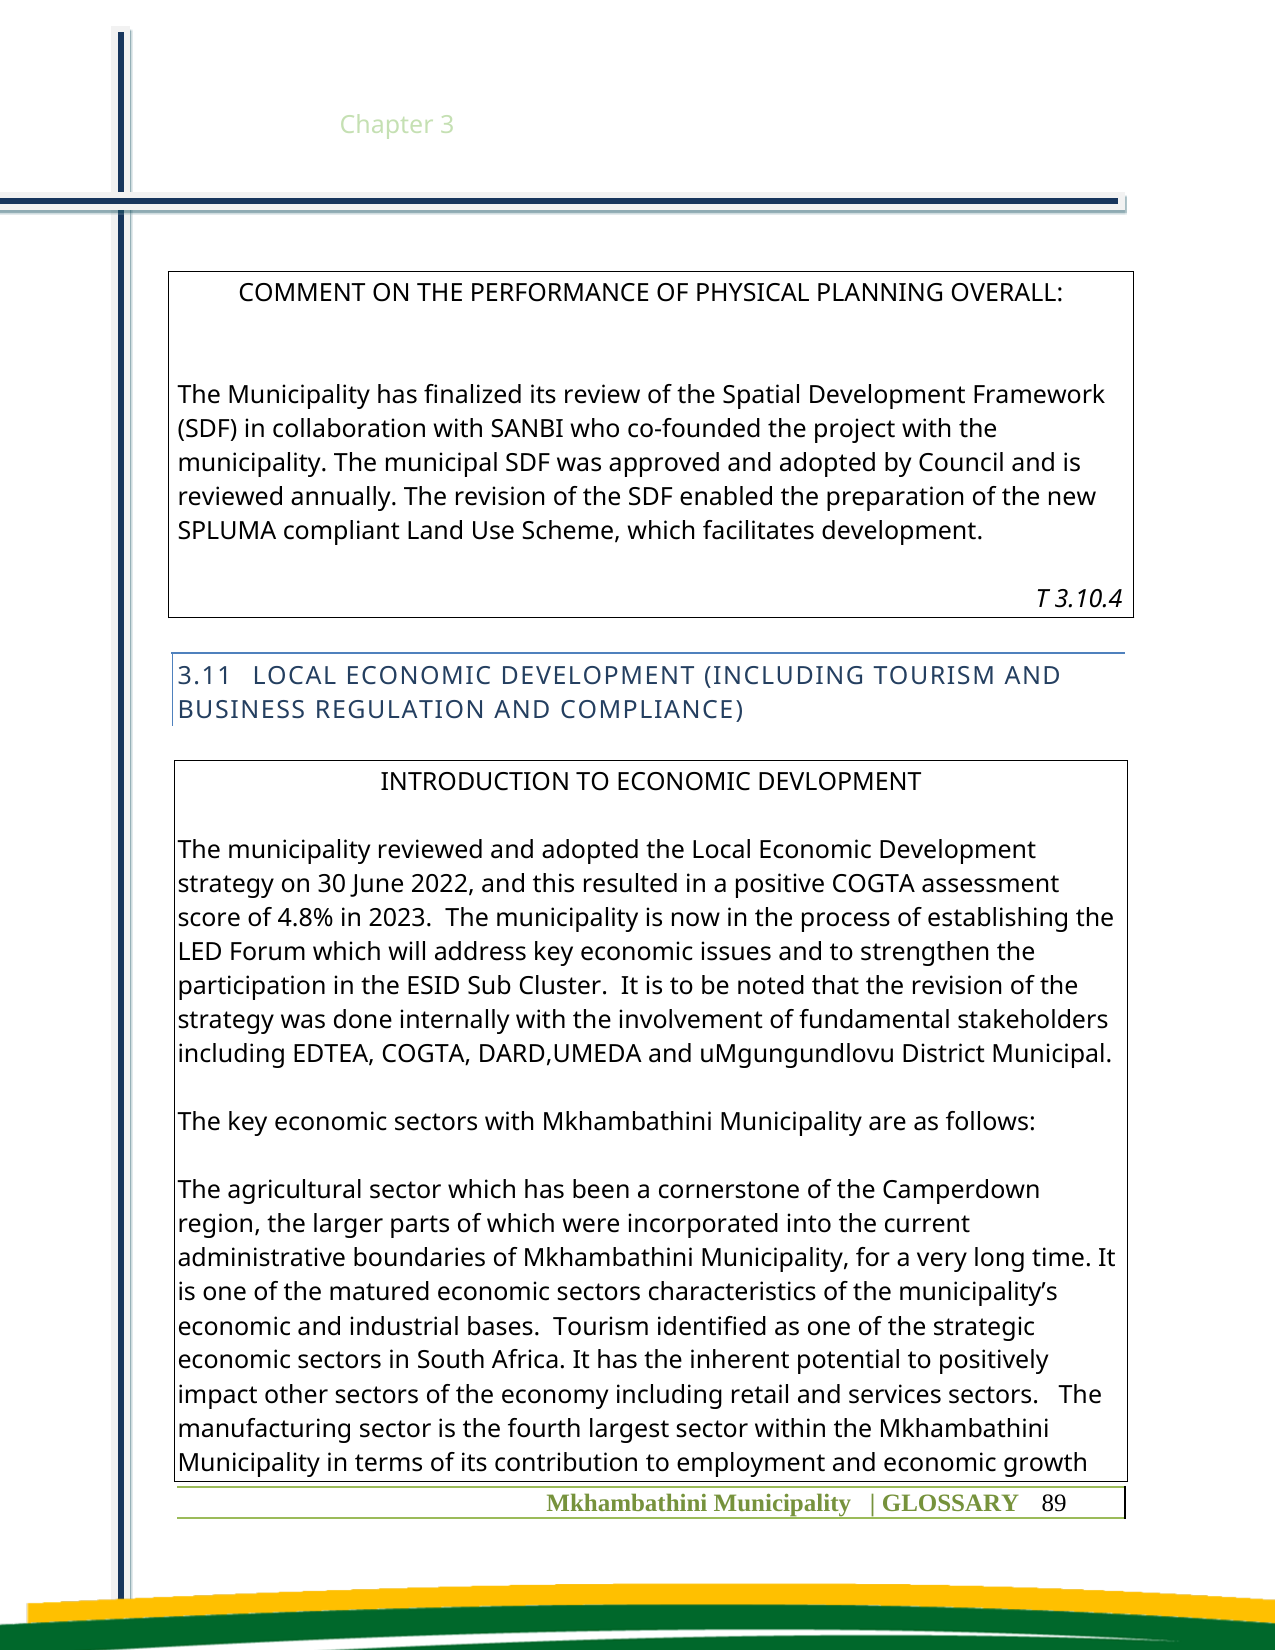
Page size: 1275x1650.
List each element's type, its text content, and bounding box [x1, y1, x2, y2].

text The municipality reviewed and adopted the Local Economic Development strategy on 30 June 2022, and this resulted in a positive COGTA assessment score of 4.8% in 2023. The municipality is now in the process of establishing the LED Forum which will address key economic issues and to strengthen the participation in the ESID Sub Cluster. It is to be noted that the revision of the strategy was done internally with the involvement of fundamental stakeholders including EDTEA, COGTA, DARD,UMEDA and uMgungundlovu District Municipal. [177, 831, 1125, 1070]
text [175, 1169, 1127, 1481]
text T 3.10.4 [169, 578, 1133, 617]
text The Municipality has finalized its review of the Spatial Development Framework (SDF) in collaboration with SANBI who co-founded the project with the municipality. The municipal SDF was approved and adopted by Council and is reviewed annually. The revision of the SDF enabled the preparation of the new SPLUMA compliant Land Use Scheme, which facilitates development. [177, 376, 1125, 547]
subtitle 3.11 LOCAL ECONOMIC DEVELOPMENT (INCLUDING TOURISM AND business regulation and compliance) [173, 654, 1125, 726]
text COMMENT ON THE PERFORMANCE OF PHYSICAL PLANNING OVERALL: [169, 272, 1133, 308]
text INTRODUCTION TO ECONOMIC DEVLOPMENT [175, 761, 1127, 797]
text The key economic sectors with Mkhambathini Municipality are as follows: [177, 1104, 1125, 1138]
picture [0, 1583, 1275, 1650]
